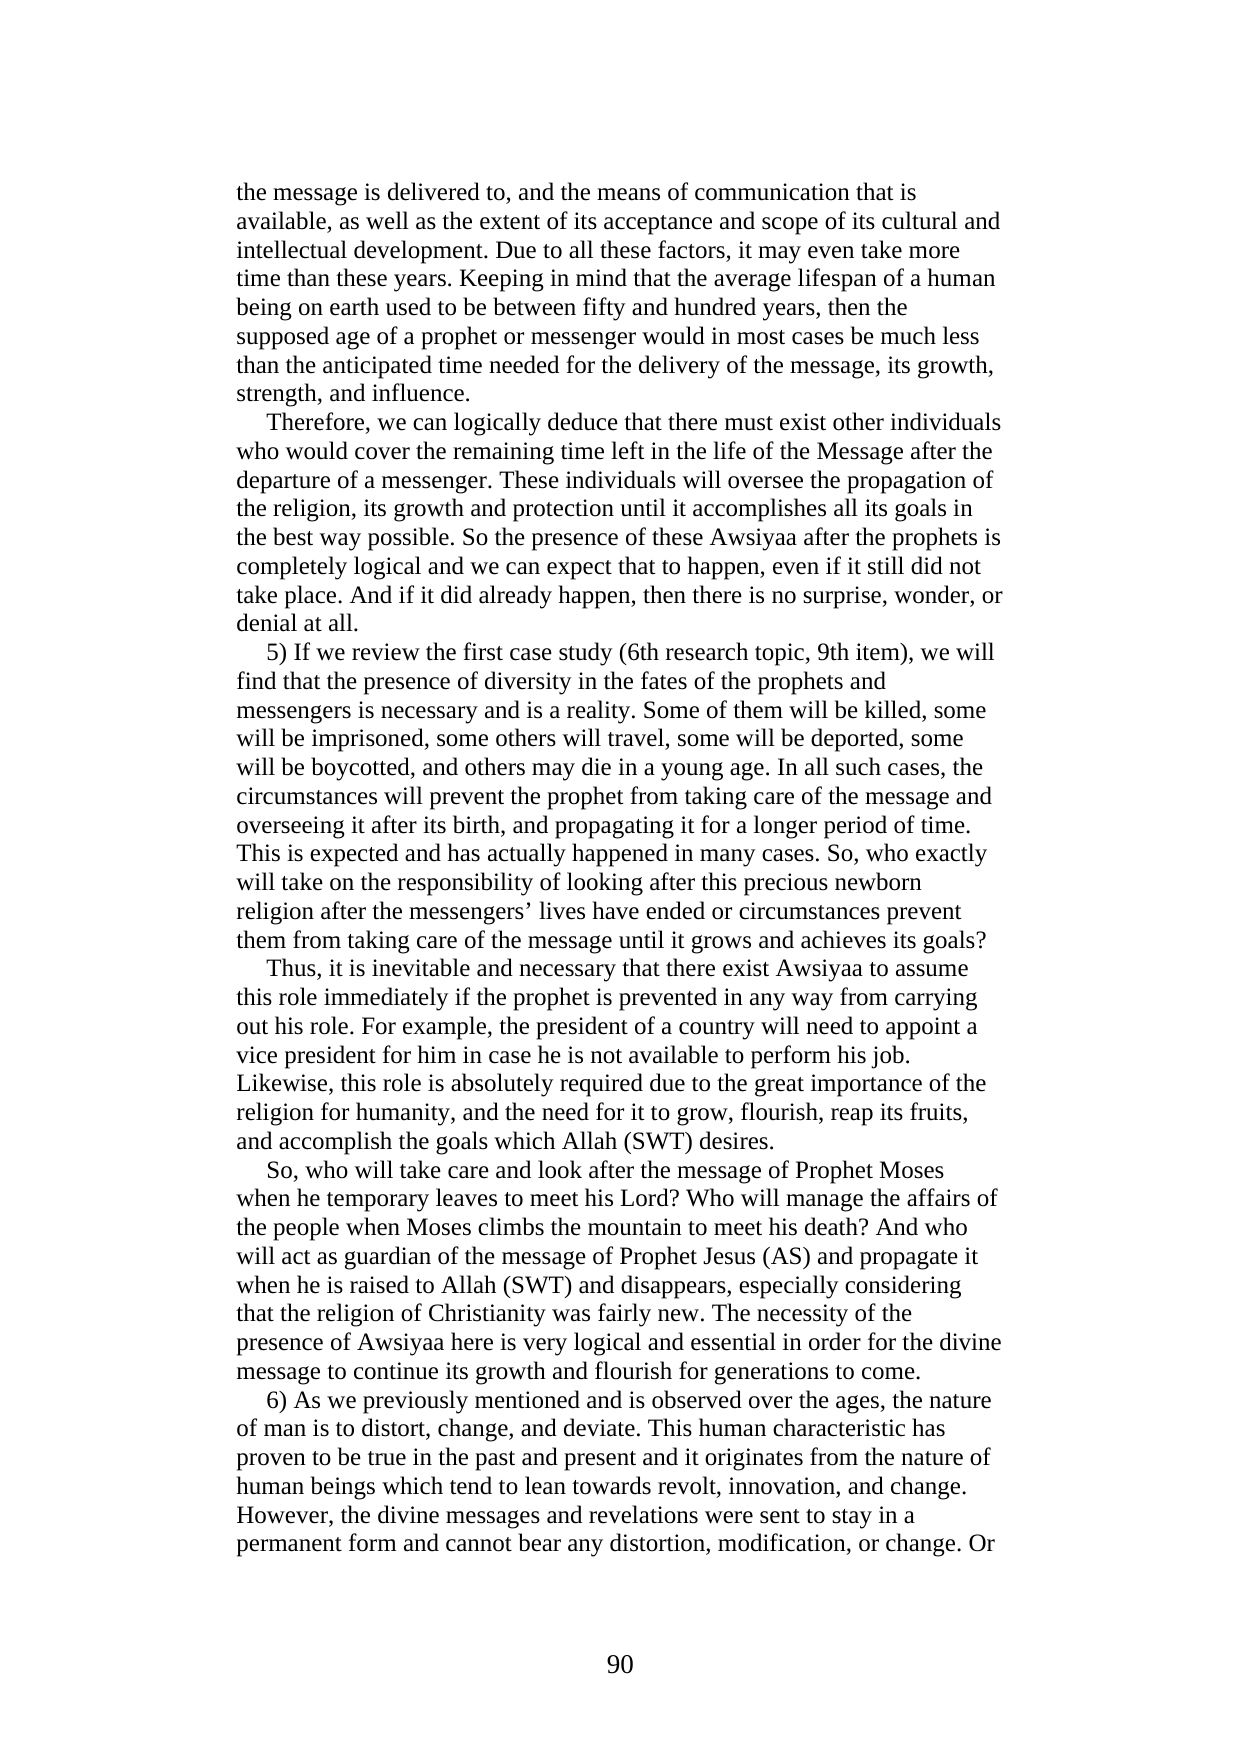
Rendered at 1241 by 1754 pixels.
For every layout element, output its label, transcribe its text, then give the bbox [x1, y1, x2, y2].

text Therefore, we can logically deduce that there must exist other individuals who would cover the remaining time left in the life of the Message after the departure of a messenger. These individuals will oversee the propagation of the religion, its growth and protection until it accomplishes all its goals in the best way possible. So the presence of these Awsiyaa after the prophets is completely logical and we can expect that to happen, even if it still did not take place. And if it did already happen, then there is no surprise, wonder, or denial at all. [236, 407, 1004, 637]
text Thus, it is inevitable and necessary that there exist Awsiyaa to assume this role immediately if the prophet is prevented in any way from carrying out his role. For example, the president of a country will need to appoint a vice president for him in case he is not available to perform his job. Likewise, this role is absolutely required due to the great importance of the religion for humanity, and the need for it to grow, flourish, reap its fruits, and accomplish the goals which Allah (SWT) desires. [236, 953, 1004, 1155]
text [236, 1385, 1004, 1557]
text So, who will take care and look after the message of Prophet Moses when he temporary leaves to meet his Lord? Who will manage the affairs of the people when Moses climbs the mountain to meet his death? And who will act as guardian of the message of Prophet Jesus (AS) and propagate it when he is raised to Allah (SWT) and disappears, especially considering that the religion of Christianity was fairly new. The necessity of the presence of Awsiyaa here is very logical and essential in order for the divine message to continue its growth and flourish for generations to come. [236, 1155, 1004, 1385]
text 5) If we review the first case study (6th research topic, 9th item), we will find that the presence of diversity in the fates of the prophets and messengers is necessary and is a reality. Some of them will be killed, some will be imprisoned, some others will travel, some will be deported, some will be boycotted, and others may die in a young age. In all such cases, the circumstances will prevent the prophet from taking care of the message and overseeing it after its birth, and propagating it for a longer period of time. This is expected and has actually happened in many cases. So, who exactly will take on the responsibility of looking after this precious newborn religion after the messengers’ lives have ended or circumstances prevent them from taking care of the message until it grows and achieves its goals? [236, 637, 1004, 953]
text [236, 177, 1004, 407]
